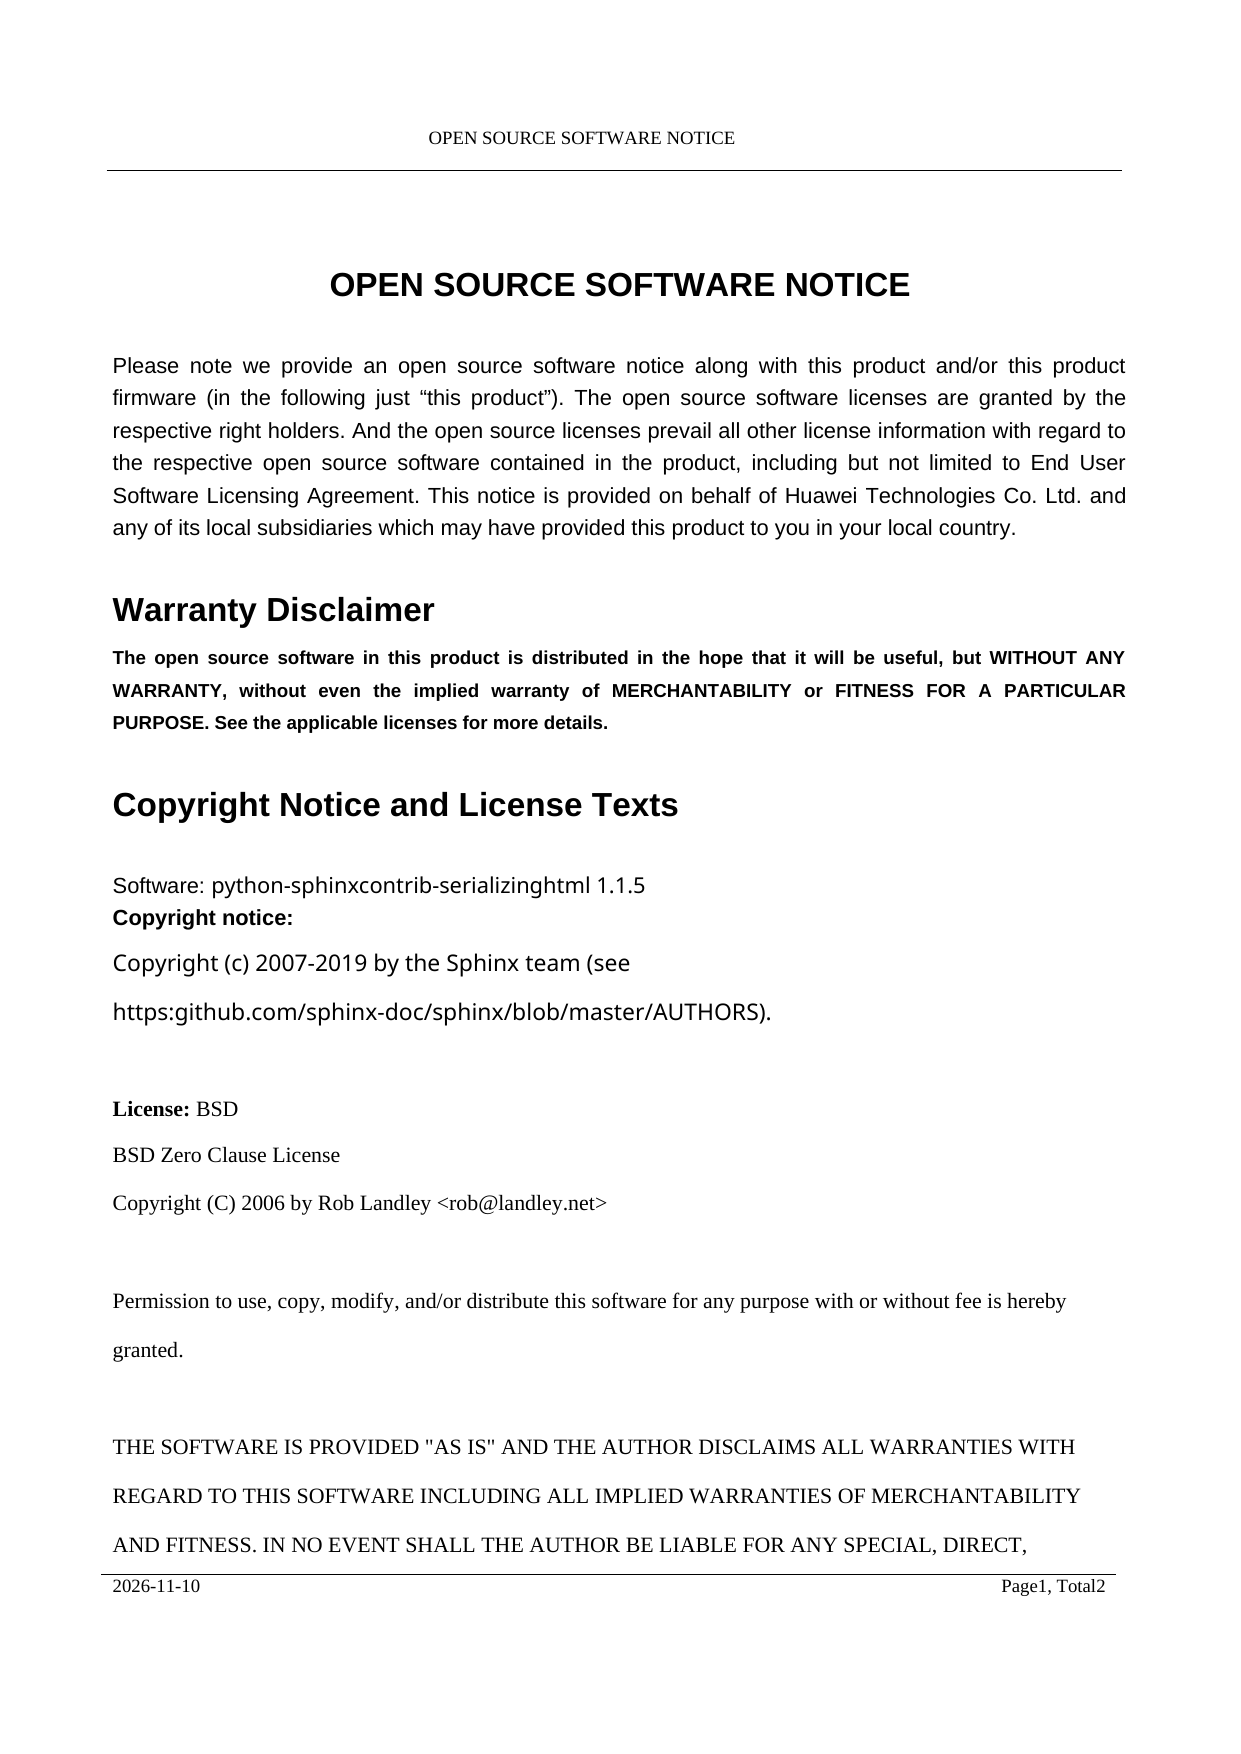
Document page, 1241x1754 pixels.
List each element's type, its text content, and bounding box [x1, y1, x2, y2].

text Software: python-sphinxcontrib-serializinghtml 1.1.5 [112, 869, 1128, 901]
text The open source software in this product is distributed in the hope that it will be useful, but WITHOUT ANY WARRANTY, without even the implied warranty of MERCHANTABILITY or FITNESS FOR A PARTICULAR PURPOSE. See the applicable licenses for more details. [112, 641, 1128, 739]
text Copyright Notice and License Texts [112, 771, 1128, 836]
text Copyright (c) 2007-2019 by the Sphinx team (see https:github.com/sphinx-doc/sphinx/blob/master/AUTHORS). [112, 947, 1128, 1077]
text Warranty Disclaimer [112, 576, 1128, 641]
text Copyright notice: [112, 901, 1128, 934]
text License: BSD [112, 1093, 1128, 1125]
text OPEN SOURCE SOFTWARE NOTICE [112, 251, 1128, 316]
text Please note we provide an open source software notice along with this product and/or this product firmware (in the following just “this product”). The open source software licenses are granted by the respective right holders. And the open source licenses prevail all other license information with regard to the respective open source software contained in the product, including but not limited to End User Software Licensing Agreement. This notice is provided on behalf of Huawei Technologies Co. Ltd. and any of its local subsidiaries which may have provided this product to you in your local country. [112, 349, 1128, 544]
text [112, 1138, 1128, 1560]
